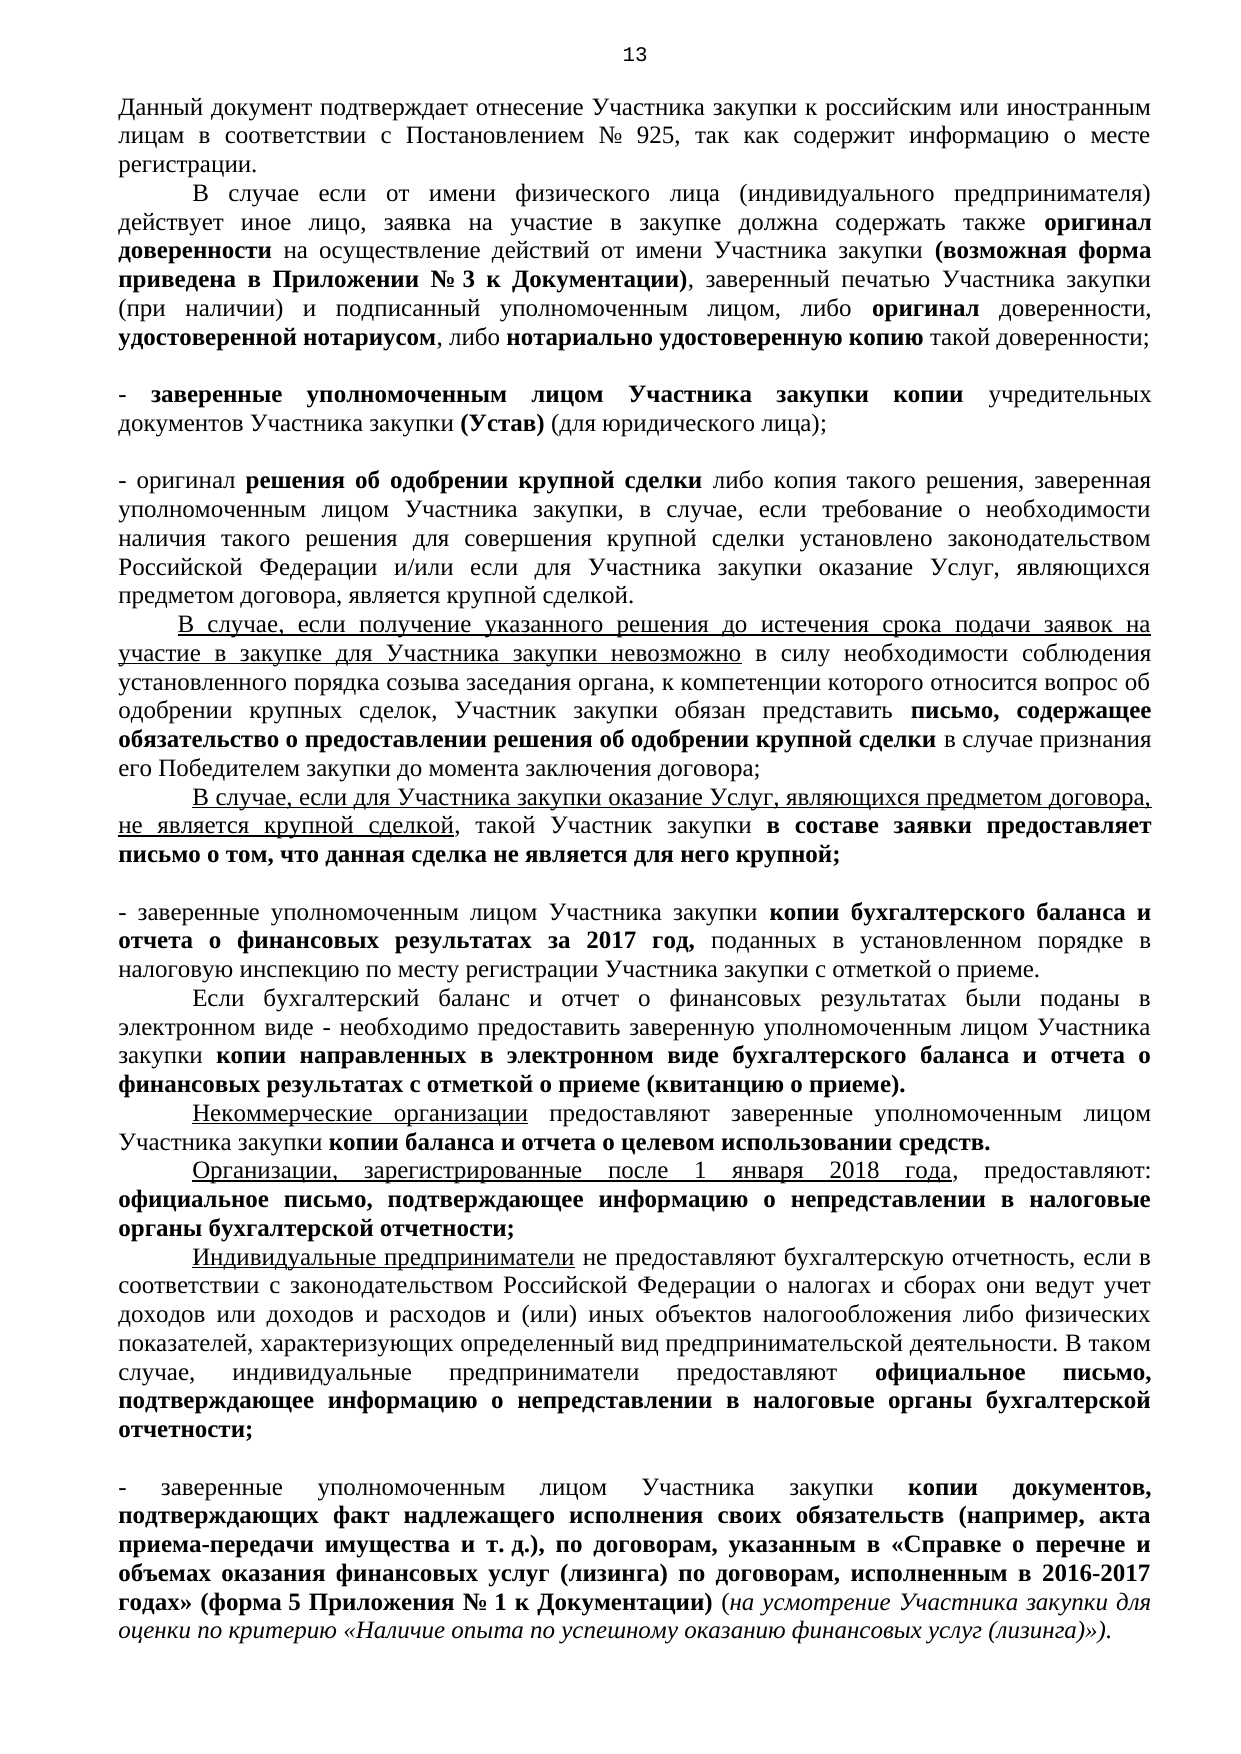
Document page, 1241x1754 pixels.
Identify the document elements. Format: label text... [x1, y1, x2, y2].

text - заверенные уполномоченным лицом Участника закупки копии учредительных документов Участника закупки (Устав) (для юридического лица); [118, 379, 1152, 437]
text Индивидуальные предприниматели не предоставляют бухгалтерскую отчетность, если в соответствии с законодательством Российской Федерации о налогах и сборах они ведут учет доходов или доходов и расходов и (или) иных объектов налогообложения либо физических показателей, характеризующих определенный вид предпринимательской деятельности. В таком случае, индивидуальные предприниматели предоставляют официальное письмо, подтверждающее информацию о непредставлении в налоговые органы бухгалтерской отчетности; [118, 1242, 1152, 1443]
text Организации, зарегистрированные после 1 января 2018 года, предоставляют: официальное письмо, подтверждающее информацию о непредставлении в налоговые органы бухгалтерской отчетности; [118, 1155, 1152, 1242]
text Если бухгалтерский баланс и отчет о финансовых результатах были поданы в электронном виде - необходимо предоставить заверенную уполномоченным лицом Участника закупки копии направленных в электронном виде бухгалтерского баланса и отчета о финансовых результатах с отметкой о приеме (квитанцию о приеме). [118, 983, 1152, 1098]
text - заверенные уполномоченным лицом Участника закупки копии документов, подтверждающих факт надлежащего исполнения своих обязательств (например, акта приема-передачи имущества и т. д.), по договорам, указанным в «Справке о перечне и объемах оказания финансовых услуг (лизинга) по договорам, исполненным в 2016-2017 годах» (форма 5 Приложения № 1 к Документации) (на усмотрение Участника закупки для оценки по критерию «Наличие опыта по успешному оказанию финансовых услуг (лизинга)»). [118, 1472, 1152, 1644]
text В случае если от имени физического лица (индивидуального предпринимателя) действует иное лицо, заявка на участие в закупке должна содержать также оригинал доверенности на осуществление действий от имени Участника закупки (возможная форма приведена в Приложении № 3 к Документации), заверенный печатью Участника закупки (при наличии) и подписанный уполномоченным лицом, либо оригинал доверенности, удостоверенной нотариусом, либо нотариально удостоверенную копию такой доверенности; [118, 178, 1152, 350]
text Данный документ подтверждает отнесение Участника закупки к российским или иностранным лицам в соответствии с Постановлением № 925, так как содержит информацию о месте регистрации. [118, 92, 1152, 178]
text Некоммерческие организации предоставляют заверенные уполномоченным лицом Участника закупки копии баланса и отчета о целевом использовании средств. [118, 1098, 1152, 1155]
text - оригинал решения об одобрении крупной сделки либо копия такого решения, заверенная уполномоченным лицом Участника закупки, в случае, если требование о необходимости наличия такого решения для совершения крупной сделки установлено законодательством Российской Федерации и/или если для Участника закупки оказание Услуг, являющихся предметом договора, является крупной сделкой. [118, 465, 1152, 609]
text - заверенные уполномоченным лицом Участника закупки копии бухгалтерского баланса и отчета о финансовых результатах за 2017 год, поданных в установленном порядке в налоговую инспекцию по месту регистрации Участника закупки с отметкой о приеме. [118, 897, 1152, 983]
text В случае, если для Участника закупки оказание Услуг, являющихся предметом договора, не является крупной сделкой, такой Участник закупки в составе заявки предоставляет письмо о том, что данная сделка не является для него крупной; [118, 782, 1152, 868]
text В случае, если получение указанного решения до истечения срока подачи заявок на участие в закупке для Участника закупки невозможно в силу необходимости соблюдения установленного порядка созыва заседания органа, к компетенции которого относится вопрос об одобрении крупных сделок, Участник закупки обязан представить письмо, содержащее обязательство о предоставлении решения об одобрении крупной сделки в случае признания его Победителем закупки до момента заключения договора; [118, 609, 1152, 782]
